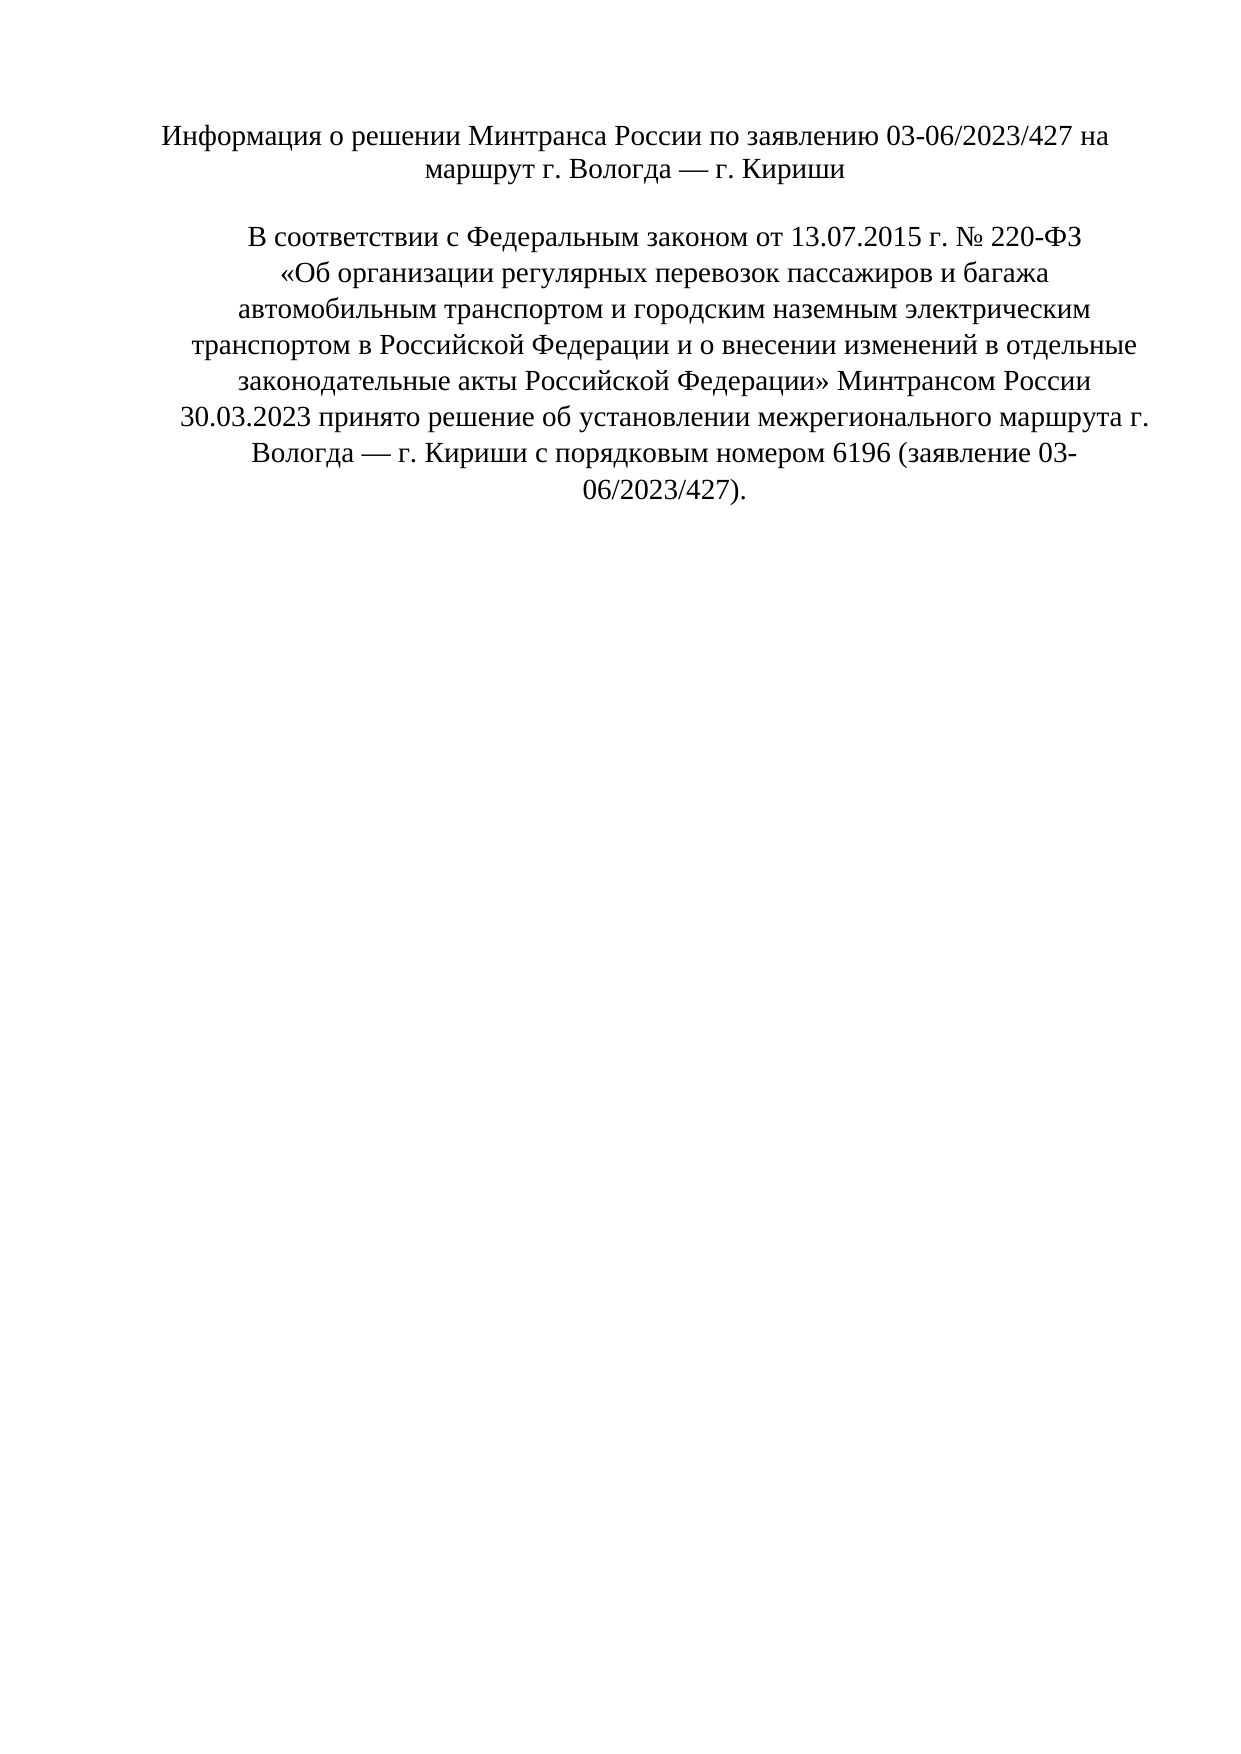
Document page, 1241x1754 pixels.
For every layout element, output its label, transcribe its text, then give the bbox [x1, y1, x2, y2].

text В соответствии с Федеральным законом от 13.07.2015 г. № 220-ФЗ «Об организации регулярных перевозок пассажиров и багажа автомобильным транспортом и городским наземным электрическим транспортом в Российской Федерации и о внесении изменений в отдельные законодательные акты Российской Федерации» Минтрансом России 30.03.2023 принято решение об установлении межрегионального маршрута г. Вологда — г. Кириши с порядковым номером 6196 (заявление 03-06/2023/427). [177, 219, 1152, 505]
text Информация о решении Минтранса России по заявлению 03-06/2023/427 на маршрут г. Вологда — г. Кириши [118, 118, 1152, 185]
